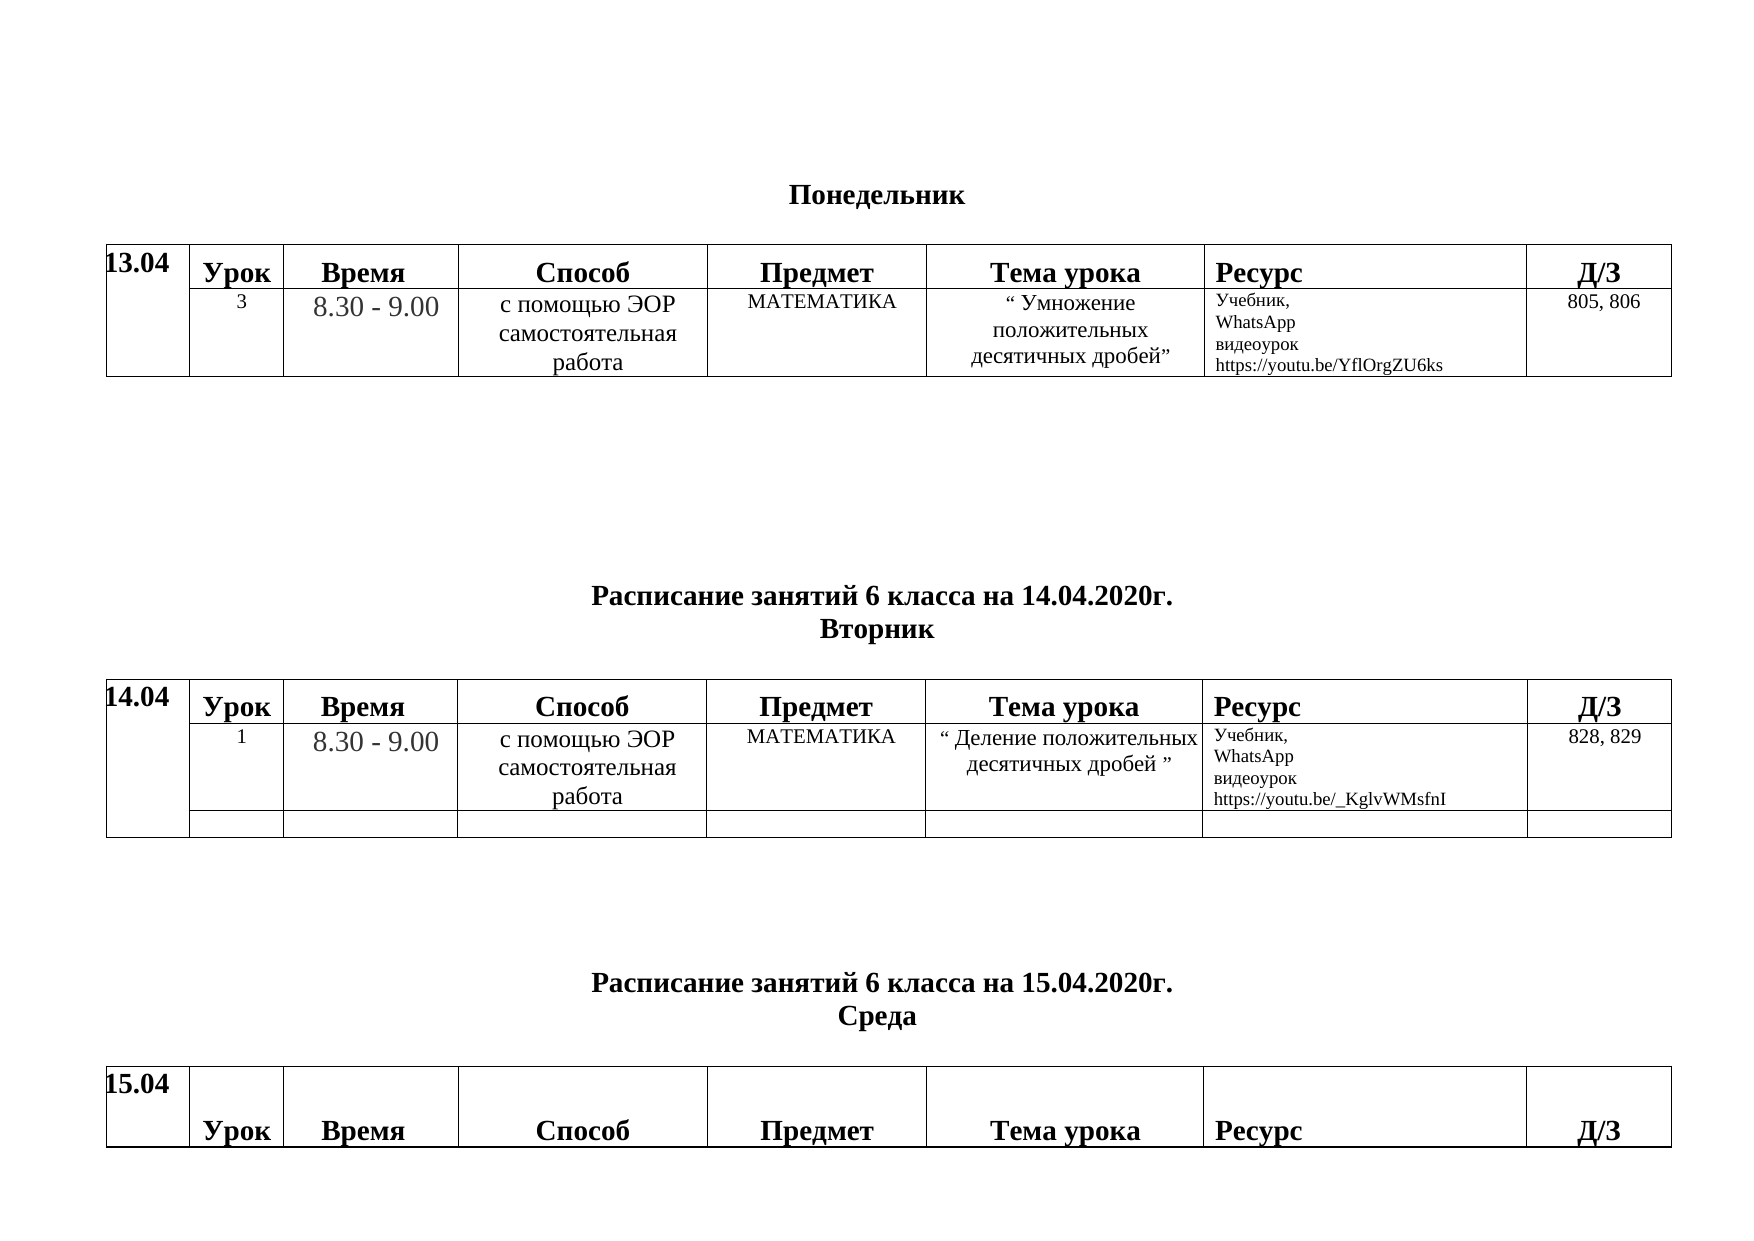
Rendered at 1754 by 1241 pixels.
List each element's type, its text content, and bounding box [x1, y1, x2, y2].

table_header Время [284, 1067, 458, 1146]
table_cell МАТЕМАТИКА [708, 289, 926, 376]
table_cell 8.30 - 9.00 [284, 724, 457, 810]
table_cell Учебник, WhatsApp видеоурок https://youtu.be/_KglvWMsfnI [1203, 724, 1527, 810]
table_header Способ [459, 245, 707, 288]
table_header Тема урока [927, 1067, 1203, 1146]
text Понедельник [118, 177, 1636, 211]
table_cell 805, 806 [1527, 289, 1671, 376]
table_header Способ [458, 680, 706, 723]
table_header Д/З [1527, 1067, 1671, 1146]
table_header Урок [190, 245, 283, 288]
table_cell с помощью ЭОР самостоятельная работа [458, 724, 706, 810]
table_header Ресурс [1205, 245, 1526, 288]
table_cell 1 [190, 724, 283, 810]
table_cell Учебник, WhatsApp видеоурок https://youtu.be/YflOrgZU6ks [1205, 289, 1526, 376]
table_cell [458, 811, 706, 837]
table_cell “ Деление положительных десятичных дробей ” [926, 724, 1202, 810]
table_cell [284, 811, 457, 837]
table_header Время [284, 680, 457, 723]
table_header 13.04 [107, 245, 189, 376]
table_header Время [284, 245, 458, 288]
table_cell с помощью ЭОР самостоятельная работа [459, 289, 707, 376]
table_cell 3 [190, 289, 283, 376]
table_cell [190, 811, 283, 837]
table_cell “ Умножение положительных десятичных дробей” [927, 289, 1204, 376]
text Вторник [118, 611, 1636, 645]
table_cell [707, 811, 925, 837]
text Расписание занятий 6 класса на 15.04.2020г. [118, 965, 1646, 998]
table_cell [926, 811, 1202, 837]
table_header Ресурс [1204, 1067, 1526, 1146]
table_cell 828, 829 [1528, 724, 1671, 810]
table_header Предмет [708, 1067, 926, 1146]
table_header Урок [190, 680, 283, 723]
table_header Способ [459, 1067, 707, 1146]
table_header Ресурс [1203, 680, 1527, 723]
text Расписание занятий 6 класса на 14.04.2020г. [118, 578, 1646, 611]
text Среда [118, 998, 1636, 1032]
table_cell [1528, 811, 1671, 837]
table_header Тема урока [927, 245, 1204, 288]
table_header Предмет [707, 680, 925, 723]
table_header 14.04 [107, 680, 189, 837]
table_header 15.04 [107, 1067, 189, 1146]
table_cell [1203, 811, 1527, 837]
table_header Д/З [1527, 245, 1671, 288]
table_cell 8.30 - 9.00 [284, 289, 458, 376]
table_header Д/З [1528, 680, 1671, 723]
table_cell МАТЕМАТИКА [707, 724, 925, 810]
table_header Тема урока [926, 680, 1202, 723]
table_header Урок [190, 1067, 283, 1146]
table_header Предмет [708, 245, 926, 288]
